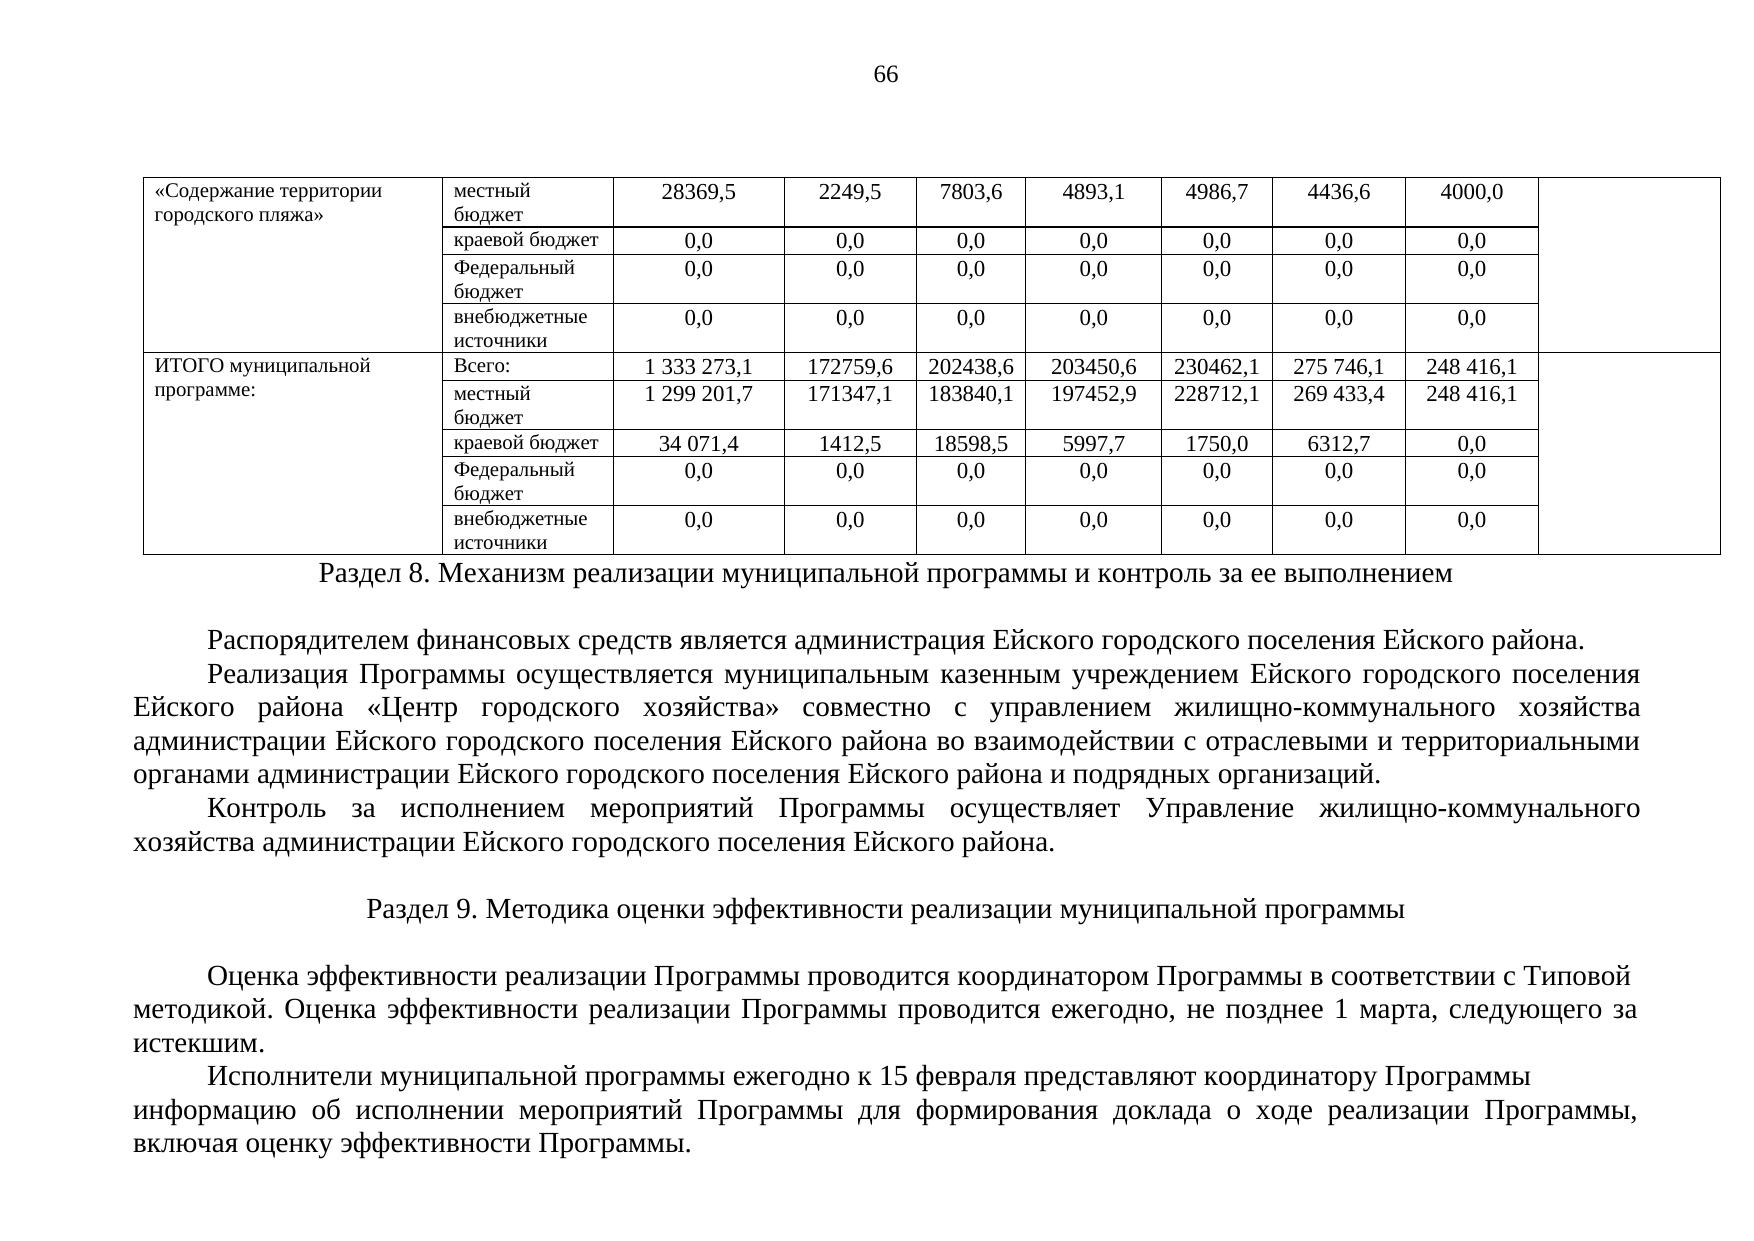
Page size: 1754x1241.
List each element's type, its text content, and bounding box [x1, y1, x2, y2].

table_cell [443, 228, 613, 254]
text Раздел 8. Механизм реализации муниципальной программы и контроль за ее выполнением [133, 555, 1639, 589]
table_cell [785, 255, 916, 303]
text информацию об исполнении мероприятий Программы для формирования доклада о ходе реализации Программы, включая оценку эффективности Программы. [133, 1092, 1639, 1159]
text Исполнители муниципальной программы ежегодно к 15 февраля представляют координатору Программы [133, 1058, 1639, 1092]
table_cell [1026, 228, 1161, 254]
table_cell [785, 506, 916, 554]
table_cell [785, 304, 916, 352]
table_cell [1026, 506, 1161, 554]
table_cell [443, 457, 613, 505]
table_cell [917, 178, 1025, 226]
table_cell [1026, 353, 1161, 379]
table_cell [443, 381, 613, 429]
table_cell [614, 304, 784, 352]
text Контроль за исполнением мероприятий Программы осуществляет Управление жилищно-коммунального хозяйства администрации Ейского городского поселения Ейского района. [133, 790, 1642, 857]
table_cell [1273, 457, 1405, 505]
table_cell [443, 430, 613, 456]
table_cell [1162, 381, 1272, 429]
text Распорядителем финансовых средств является администрация Ейского городского поселения Ейского района. [133, 622, 1639, 656]
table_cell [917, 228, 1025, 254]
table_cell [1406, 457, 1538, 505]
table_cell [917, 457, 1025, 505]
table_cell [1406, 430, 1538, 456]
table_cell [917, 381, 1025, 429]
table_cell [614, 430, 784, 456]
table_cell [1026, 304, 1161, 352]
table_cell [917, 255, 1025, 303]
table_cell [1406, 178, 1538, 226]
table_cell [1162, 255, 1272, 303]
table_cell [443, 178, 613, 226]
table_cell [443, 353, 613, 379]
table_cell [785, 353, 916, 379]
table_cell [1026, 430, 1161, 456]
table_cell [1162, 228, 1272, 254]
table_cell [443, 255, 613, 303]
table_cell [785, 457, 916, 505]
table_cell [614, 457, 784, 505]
text методикой. Оценка эффективности реализации Программы проводится ежегодно, не позднее 1 марта, следующего за истекшим. [133, 991, 1639, 1058]
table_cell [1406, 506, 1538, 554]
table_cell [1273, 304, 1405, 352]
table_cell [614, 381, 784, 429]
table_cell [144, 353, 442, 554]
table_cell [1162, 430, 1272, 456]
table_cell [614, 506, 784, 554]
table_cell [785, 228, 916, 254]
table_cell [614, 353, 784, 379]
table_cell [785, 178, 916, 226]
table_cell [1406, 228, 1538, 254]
text Реализация Программы осуществляется муниципальным казенным учреждением Ейского городского поселения Ейского района «Центр городского хозяйства» совместно с управлением жилищно-коммунального хозяйства администрации Ейского городского поселения Ейского района во взаимодействии с отраслевыми и территориальными органами администрации Ейского городского поселения Ейского района и подрядных организаций. [133, 656, 1642, 790]
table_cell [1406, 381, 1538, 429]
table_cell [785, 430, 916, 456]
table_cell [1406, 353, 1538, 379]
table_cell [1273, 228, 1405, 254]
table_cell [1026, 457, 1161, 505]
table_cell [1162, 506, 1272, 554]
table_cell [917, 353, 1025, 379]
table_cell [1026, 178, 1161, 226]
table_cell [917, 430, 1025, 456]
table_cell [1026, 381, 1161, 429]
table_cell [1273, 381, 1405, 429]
text Раздел 9. Методика оценки эффективности реализации муниципальной программы [133, 891, 1639, 924]
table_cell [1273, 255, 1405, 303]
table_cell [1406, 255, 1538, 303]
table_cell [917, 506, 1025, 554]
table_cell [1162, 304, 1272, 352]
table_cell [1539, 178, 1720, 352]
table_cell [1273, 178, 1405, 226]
text Оценка эффективности реализации Программы проводится координатором Программы в соответствии с Типовой [133, 958, 1639, 991]
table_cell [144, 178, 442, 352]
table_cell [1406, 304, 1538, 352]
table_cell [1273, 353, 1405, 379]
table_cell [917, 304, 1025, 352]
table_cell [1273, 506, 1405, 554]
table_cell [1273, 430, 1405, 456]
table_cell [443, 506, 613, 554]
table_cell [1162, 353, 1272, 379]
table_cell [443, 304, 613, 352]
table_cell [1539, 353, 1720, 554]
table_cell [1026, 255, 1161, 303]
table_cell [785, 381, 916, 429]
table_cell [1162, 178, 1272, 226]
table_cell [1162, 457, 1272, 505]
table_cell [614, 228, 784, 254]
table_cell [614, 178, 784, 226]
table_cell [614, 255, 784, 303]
